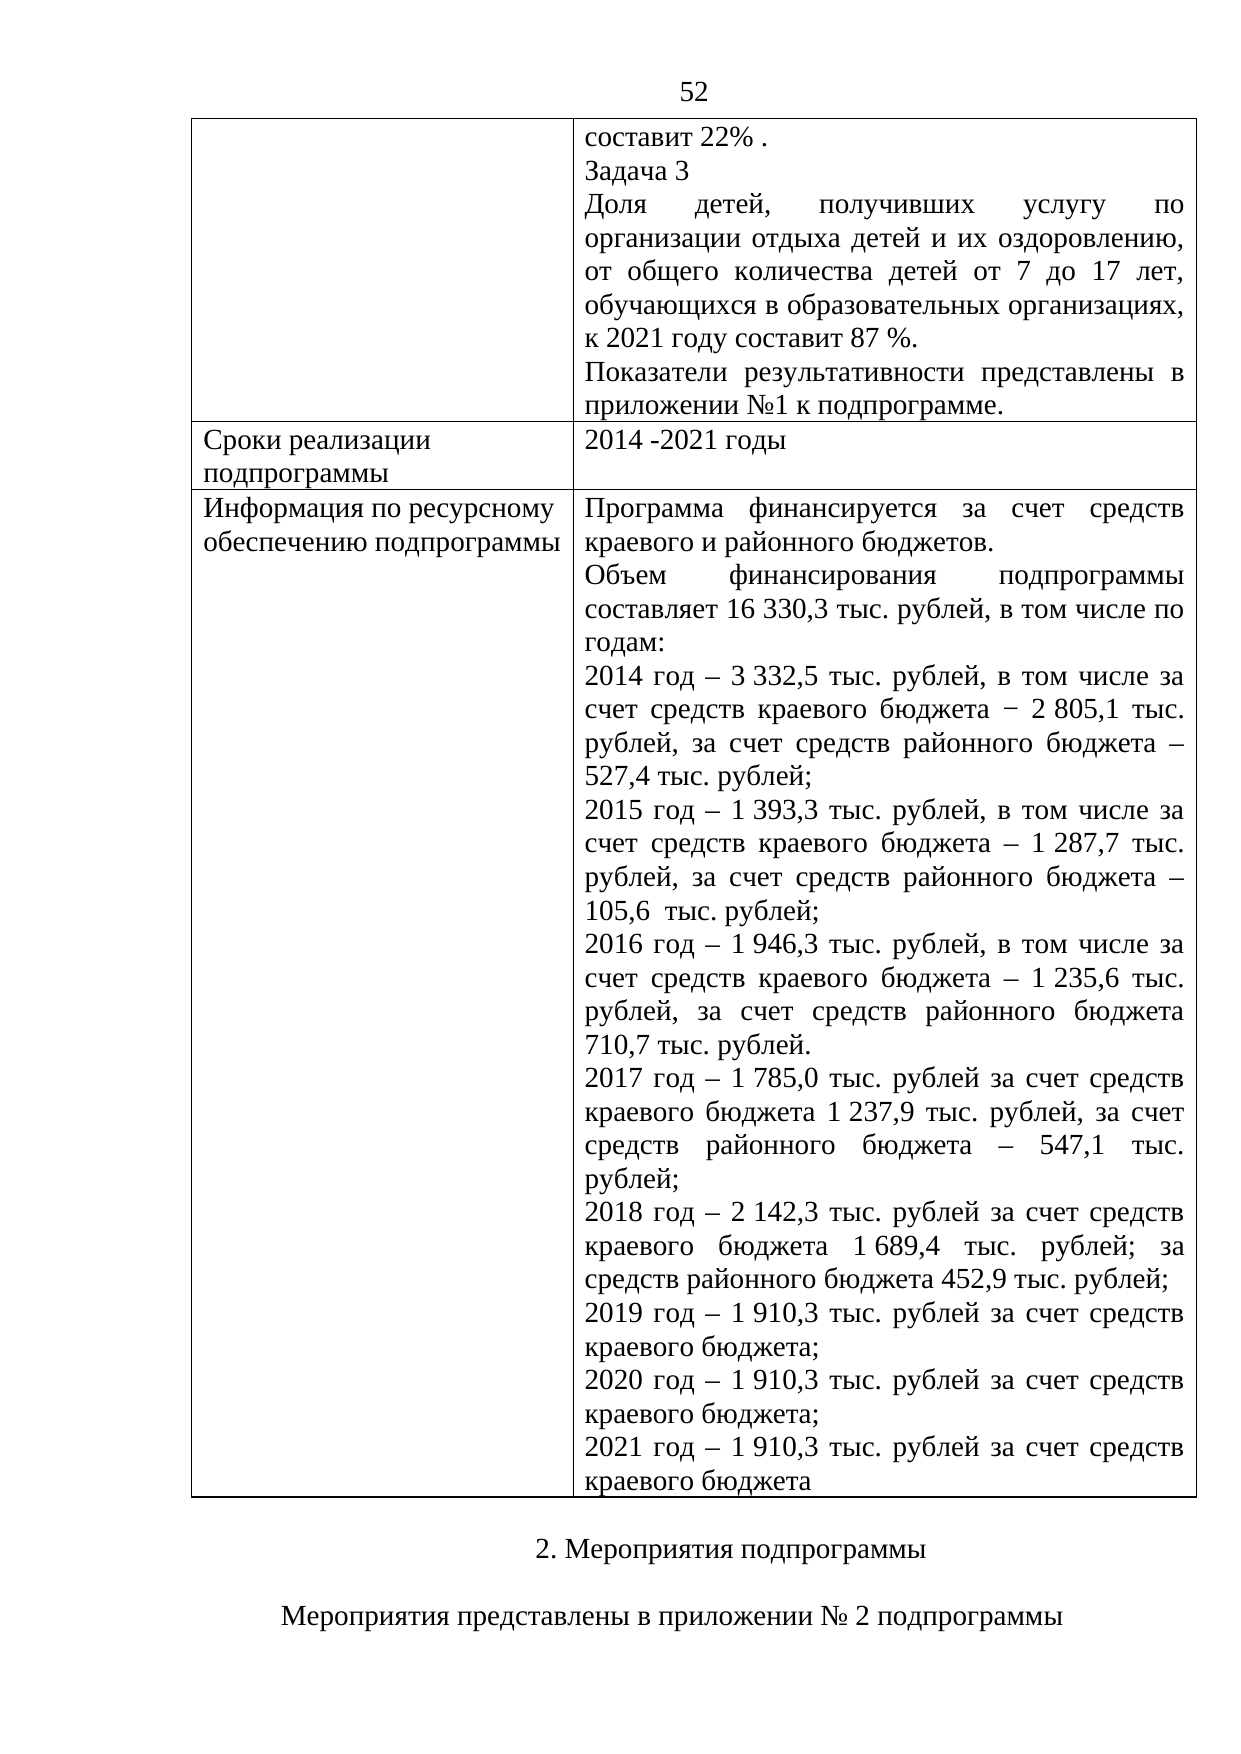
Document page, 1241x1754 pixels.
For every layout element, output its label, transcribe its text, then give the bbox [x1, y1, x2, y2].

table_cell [192, 119, 573, 421]
table_cell Сроки реализации подпрограммы [192, 422, 573, 489]
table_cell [574, 119, 1196, 421]
text 2. Мероприятия подпрограммы [207, 1531, 1181, 1564]
text Мероприятия представлены в приложении № 2 подпрограммы [207, 1598, 1181, 1632]
table_cell 2014 -2021 годы [574, 422, 1196, 489]
table_cell Программа финансируется за счет средств краевого и районного бюджетов. Объем финансирования подпрограммы составляет 16 330,3 тыс. рублей, в том числе по годам: 2014 год – 3 332,5 тыс. рублей, в том числе за счет средств краевого бюджета − 2 805,1 тыс. рублей, за счет средств районного бюджета – 527,4 тыс. рублей; 2015 год – 1 393,3 тыс. рублей, в том числе за счет средств краевого бюджета – 1 287,7 тыс. рублей, за счет средств районного бюджета – 105,6 тыс. рублей; 2016 год – 1 946,3 тыс. рублей, в том числе за счет средств краевого бюджета – 1 235,6 тыс. рублей, за счет средств районного бюджета 710,7 тыс. рублей. 2017 год – 1 785,0 тыс. рублей за счет средств краевого бюджета 1 237,9 тыс. рублей, за счет средств районного бюджета – 547,1 тыс. рублей; 2018 год – 2 142,3 тыс. рублей за счет средств краевого бюджета 1 689,4 тыс. рублей; за средств районного бюджета 452,9 тыс. рублей; 2019 год – 1 910,3 тыс. рублей за счет средств краевого бюджета; 2020 год – 1 910,3 тыс. рублей за счет средств краевого бюджета; 2021 год – 1 910,3 тыс. рублей за счет средств краевого бюджета [574, 490, 1196, 1496]
table_cell Информация по ресурсному обеспечению подпрограммы [192, 490, 573, 1496]
